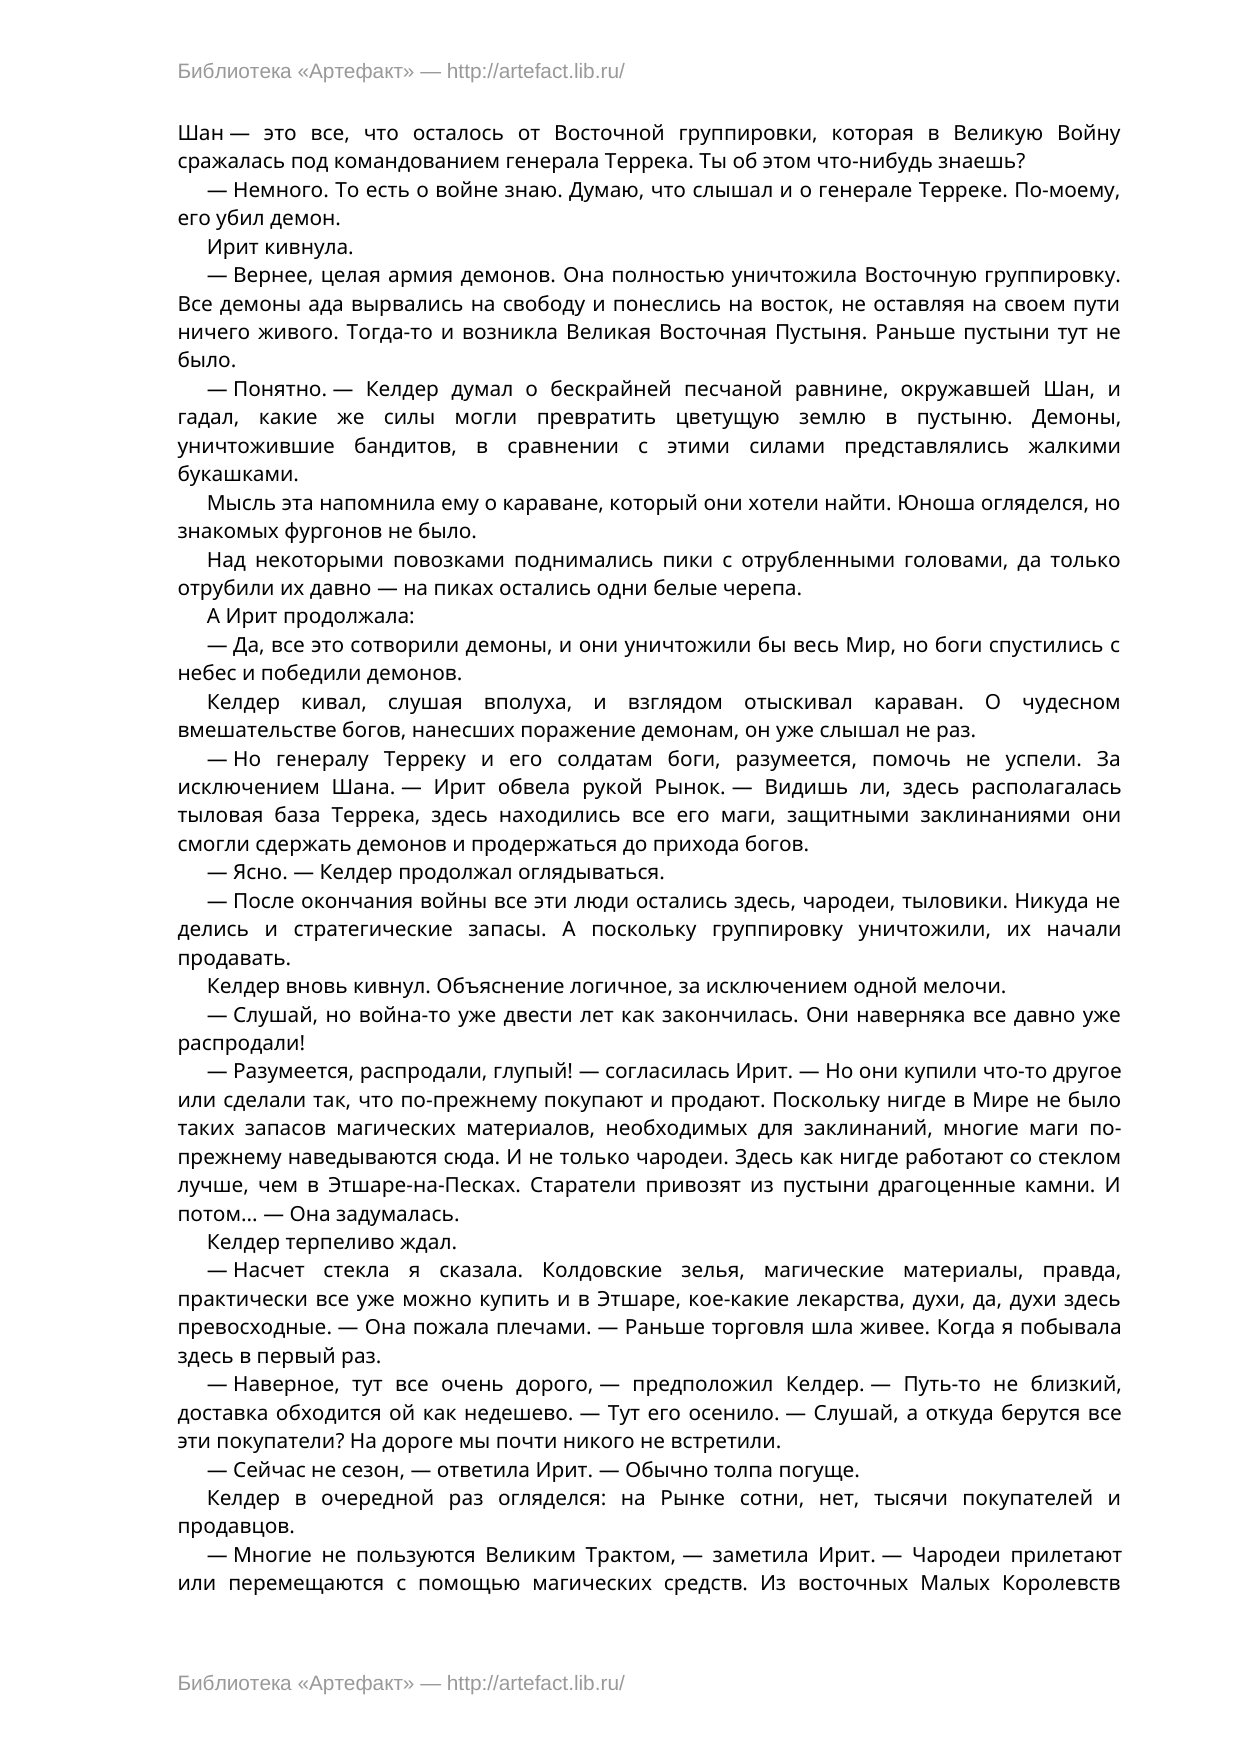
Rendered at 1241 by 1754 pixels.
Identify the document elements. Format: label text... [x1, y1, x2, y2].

text — Ясно. — Келдер продолжал оглядываться. [177, 857, 1122, 886]
text — После окончания войны все эти люди остались здесь, чародеи, тыловики. Никуда не делись и стратегические запасы. А поскольку группировку уничтожили, их начали продавать. [177, 886, 1122, 971]
text — Слушай, но война-то уже двести лет как закончилась. Они наверняка все давно уже распродали! [177, 1000, 1122, 1057]
text — Понятно. — Келдер думал о бескрайней песчаной равнине, окружавшей Шан, и гадал, какие же силы могли превратить цветущую землю в пустыню. Демоны, уничтожившие бандитов, в сравнении с этими силами представлялись жалкими букашками. [177, 374, 1122, 488]
text Над некоторыми повозками поднимались пики с отрубленными головами, да только отрубили их давно — на пиках остались одни белые черепа. [177, 545, 1122, 602]
text Келдер вновь кивнул. Объяснение логичное, за исключением одной мелочи. [177, 971, 1122, 1000]
text — Но генералу Терреку и его солдатам боги, разумеется, помочь не успели. За исключением Шана. — Ирит обвела рукой Рынок. — Видишь ли, здесь располагалась тыловая база Террека, здесь находились все его маги, защитными заклинаниями они смогли сдержать демонов и продержаться до прихода богов. [177, 744, 1122, 857]
text Келдер терпеливо ждал. [177, 1227, 1122, 1256]
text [177, 1540, 1122, 1597]
text — Да, все это сотворили демоны, и они уничтожили бы весь Мир, но боги спустились с небес и победили демонов. [177, 630, 1122, 687]
text Ирит кивнула. [177, 232, 1122, 260]
text — Разумеется, распродали, глупый! — согласилась Ирит. — Но они купили что-то другое или сделали так, что по-прежнему покупают и продают. Поскольку нигде в Мире не было таких запасов магических материалов, необходимых для заклинаний, многие маги по-прежнему наведываются сюда. И не только чародеи. Здесь как нигде работают со стеклом лучше, чем в Этшаре-на-Песках. Старатели привозят из пустыни драгоценные камни. И потом... — Она задумалась. [177, 1057, 1122, 1227]
text — Вернее, целая армия демонов. Она полностью уничтожила Восточную группировку. Все демоны ада вырвались на свободу и понеслись на восток, не оставляя на своем пути ничего живого. Тогда-то и возникла Великая Восточная Пустыня. Раньше пустыни тут не было. [177, 260, 1122, 374]
text — Сейчас не сезон, — ответила Ирит. — Обычно толпа погуще. [177, 1455, 1122, 1483]
text — Наверное, тут все очень дорого, — предположил Келдер. — Путь-то не близкий, доставка обходится ой как недешево. — Тут его осенило. — Слушай, а откуда берутся все эти покупатели? На дороге мы почти никого не встретили. [177, 1369, 1122, 1455]
text — Немного. То есть о войне знаю. Думаю, что слышал и о генерале Терреке. По-моему, его убил демон. [177, 175, 1122, 232]
text Келдер в очередной раз огляделся: на Рынке сотни, нет, тысячи покупателей и продавцов. [177, 1483, 1122, 1540]
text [177, 118, 1122, 175]
text Келдер кивал, слушая вполуха, и взглядом отыскивал караван. О чудесном вмешательстве богов, нанесших поражение демонам, он уже слышал не раз. [177, 687, 1122, 744]
text Мысль эта напомнила ему о караване, который они хотели найти. Юноша огляделся, но знакомых фургонов не было. [177, 488, 1122, 545]
text — Насчет стекла я сказала. Колдовские зелья, магические материалы, правда, практически все уже можно купить и в Этшаре, кое-какие лекарства, духи, да, духи здесь превосходные. — Она пожала плечами. — Раньше торговля шла живее. Когда я побывала здесь в первый раз. [177, 1256, 1122, 1369]
text А Ирит продолжала: [177, 602, 1122, 630]
